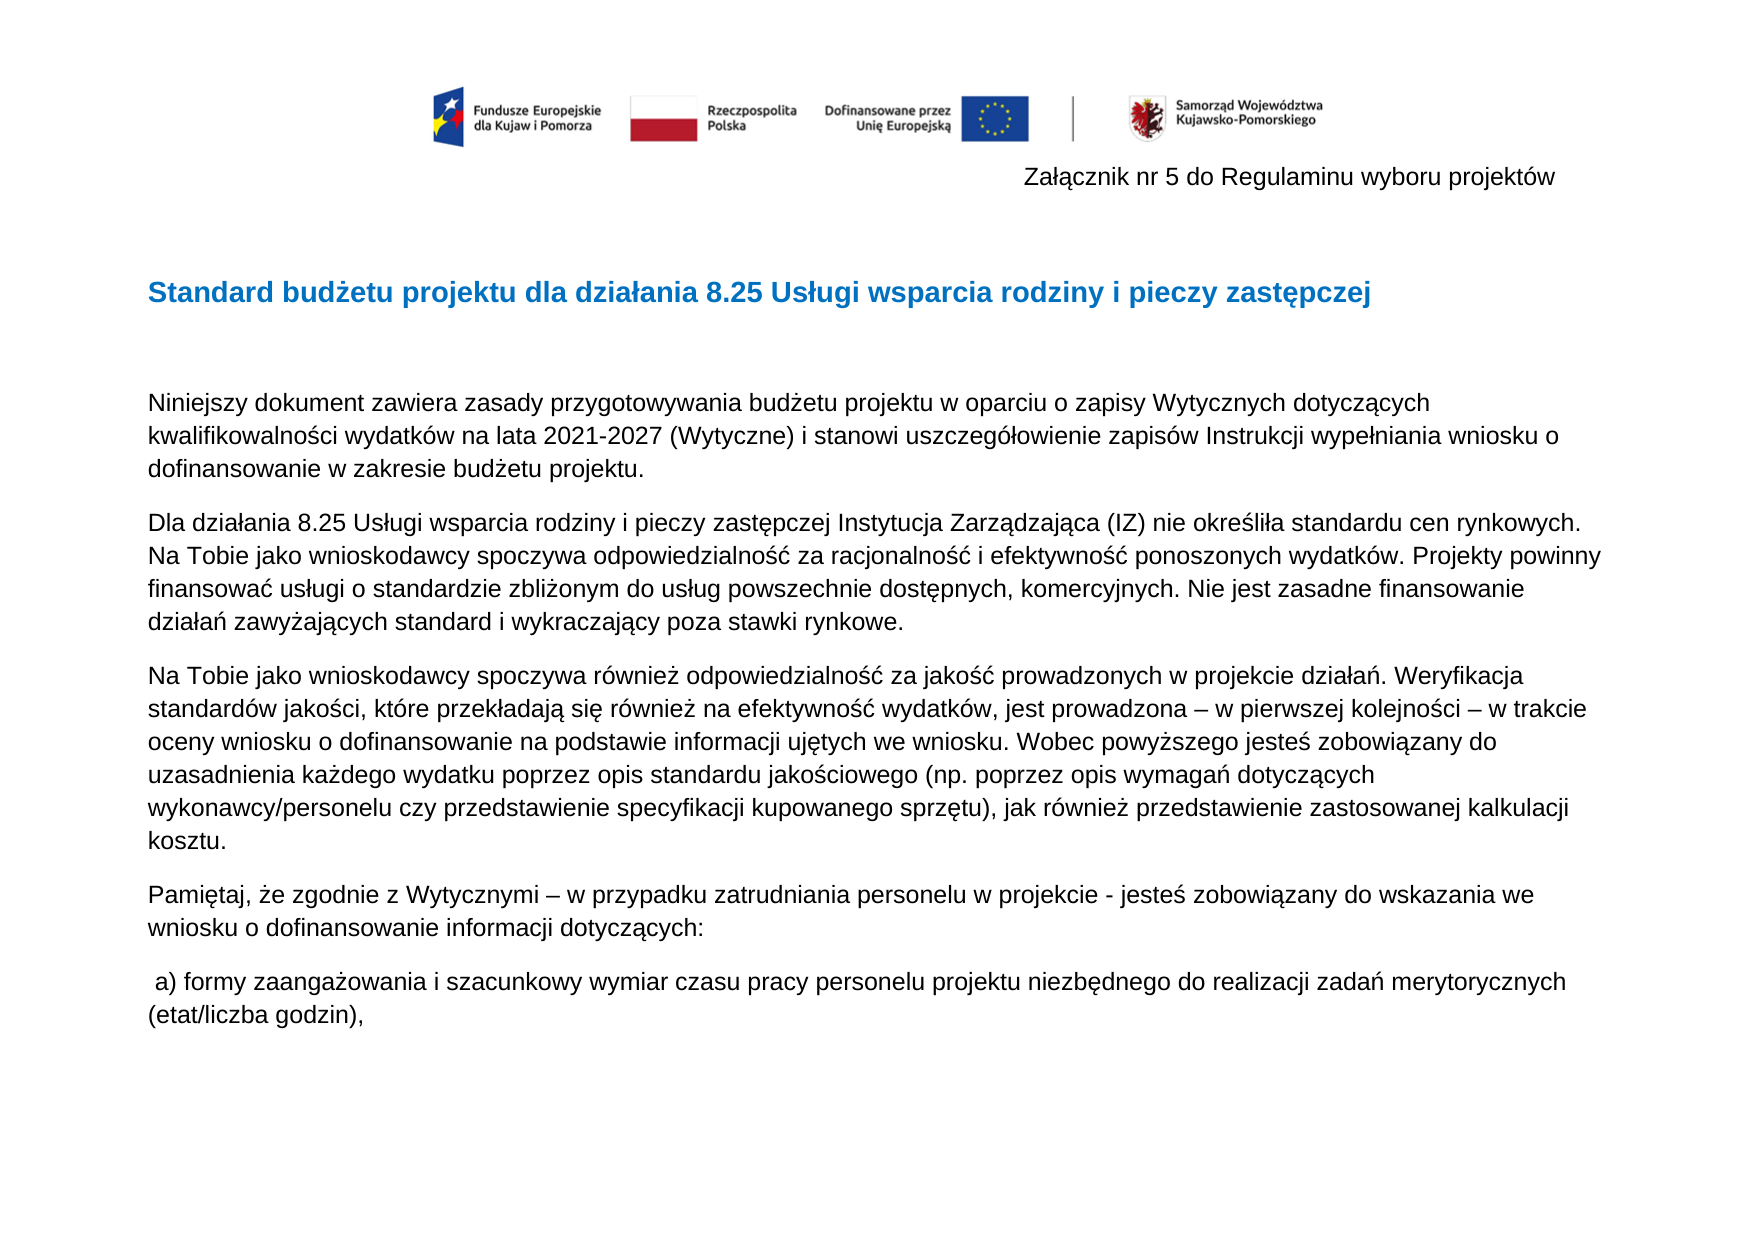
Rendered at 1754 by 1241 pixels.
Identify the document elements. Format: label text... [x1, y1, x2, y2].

text Na Tobie jako wnioskodawcy spoczywa również odpowiedzialność za jakość prowadzonych w projekcie działań. Weryfikacja standardów jakości, które przekładają się również na efektywność wydatków, jest prowadzona – w pierwszej kolejności – w trakcie oceny wniosku o dofinansowanie na podstawie informacji ujętych we wniosku. Wobec powyższego jesteś zobowiązany do uzasadnienia każdego wydatku poprzez opis standardu jakościowego (np. poprzez opis wymagań dotyczących wykonawcy/personelu czy przedstawienie specyfikacji kupowanego sprzętu), jak również przedstawienie zastosowanej kalkulacji kosztu. [148, 661, 1606, 855]
text Pamiętaj, że zgodnie z Wytycznymi – w przypadku zatrudniania personelu w projekcie - jesteś zobowiązany do wskazania we wniosku o dofinansowanie informacji dotyczących: [148, 880, 1606, 942]
picture [404, 73, 1350, 162]
text Załącznik nr 5 do Regulaminu wyboru projektów [664, 162, 1606, 191]
text Dla działania 8.25 Usługi wsparcia rodziny i pieczy zastępczej Instytucja Zarządzająca (IZ) nie określiła standardu cen rynkowych. Na Tobie jako wnioskodawcy spoczywa odpowiedzialność za racjonalność i efektywność ponoszonych wydatków. Projekty powinny finansować usługi o standardzie zbliżonym do usług powszechnie dostępnych, komercyjnych. Nie jest zasadne finansowanie działań zawyżających standard i wykraczający poza stawki rynkowe. [148, 508, 1606, 636]
text Niniejszy dokument zawiera zasady przygotowywania budżetu projektu w oparciu o zapisy Wytycznych dotyczących kwalifikowalności wydatków na lata 2021-2027 (Wytyczne) i stanowi uszczegółowienie zapisów Instrukcji wypełniania wniosku o dofinansowanie w zakresie budżetu projektu. [148, 388, 1606, 483]
text a) formy zaangażowania i szacunkowy wymiar czasu pracy personelu projektu niezbędnego do realizacji zadań merytorycznych (etat/liczba godzin), [148, 967, 1606, 1029]
text Standard budżetu projektu dla działania 8.25 Usługi wsparcia rodziny i pieczy zastępczej [148, 275, 1606, 308]
